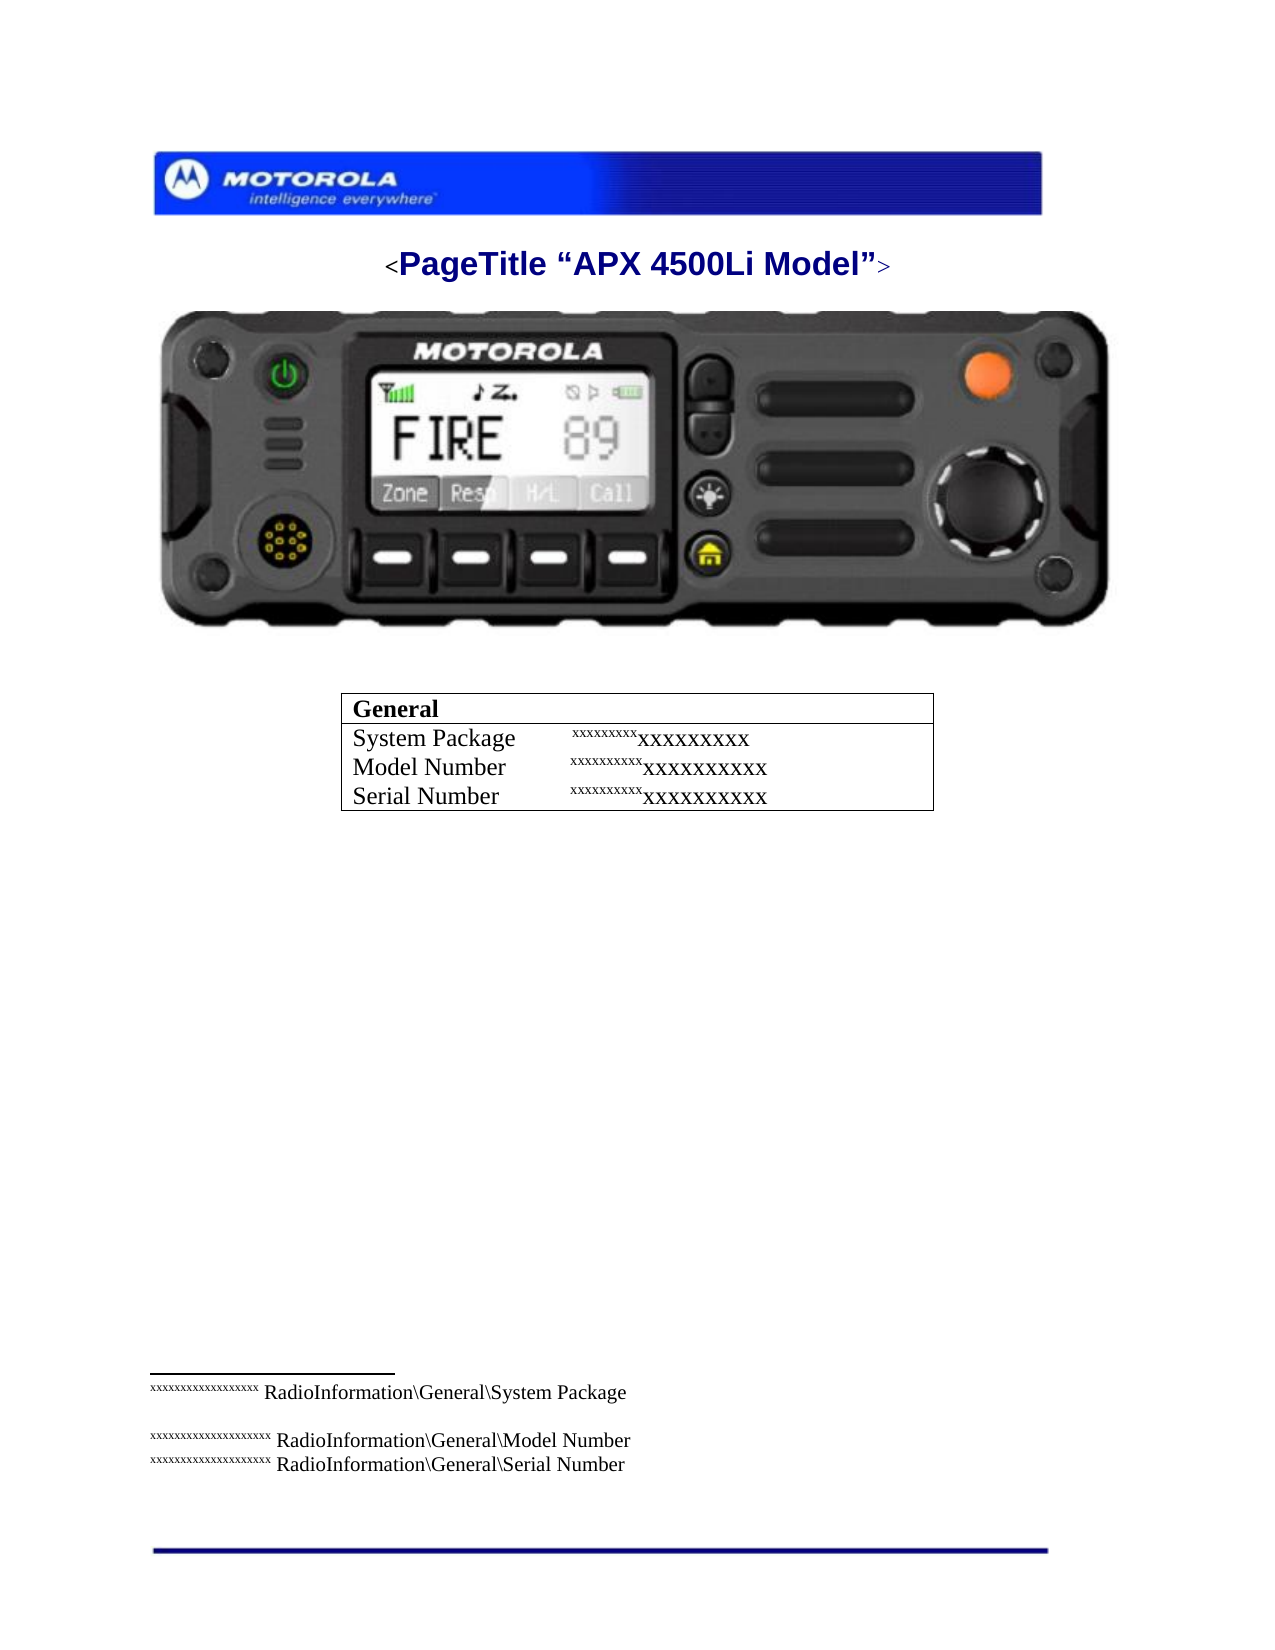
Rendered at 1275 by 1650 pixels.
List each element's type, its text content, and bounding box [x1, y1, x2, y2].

table_cell xxxxxxxxxx [559, 752, 933, 781]
picture [150, 311, 1126, 636]
picture [150, 1546, 1049, 1559]
table_cell xxxxxxxxxx [559, 781, 933, 810]
text <PageTitle “APX 4500Li Model”> [150, 244, 1125, 283]
picture [150, 149, 1044, 216]
table_header General [342, 694, 933, 722]
table_cell Serial Number [342, 781, 559, 810]
table_cell System Package xxxxxxxxx [342, 724, 933, 752]
table_cell Model Number [342, 752, 559, 781]
